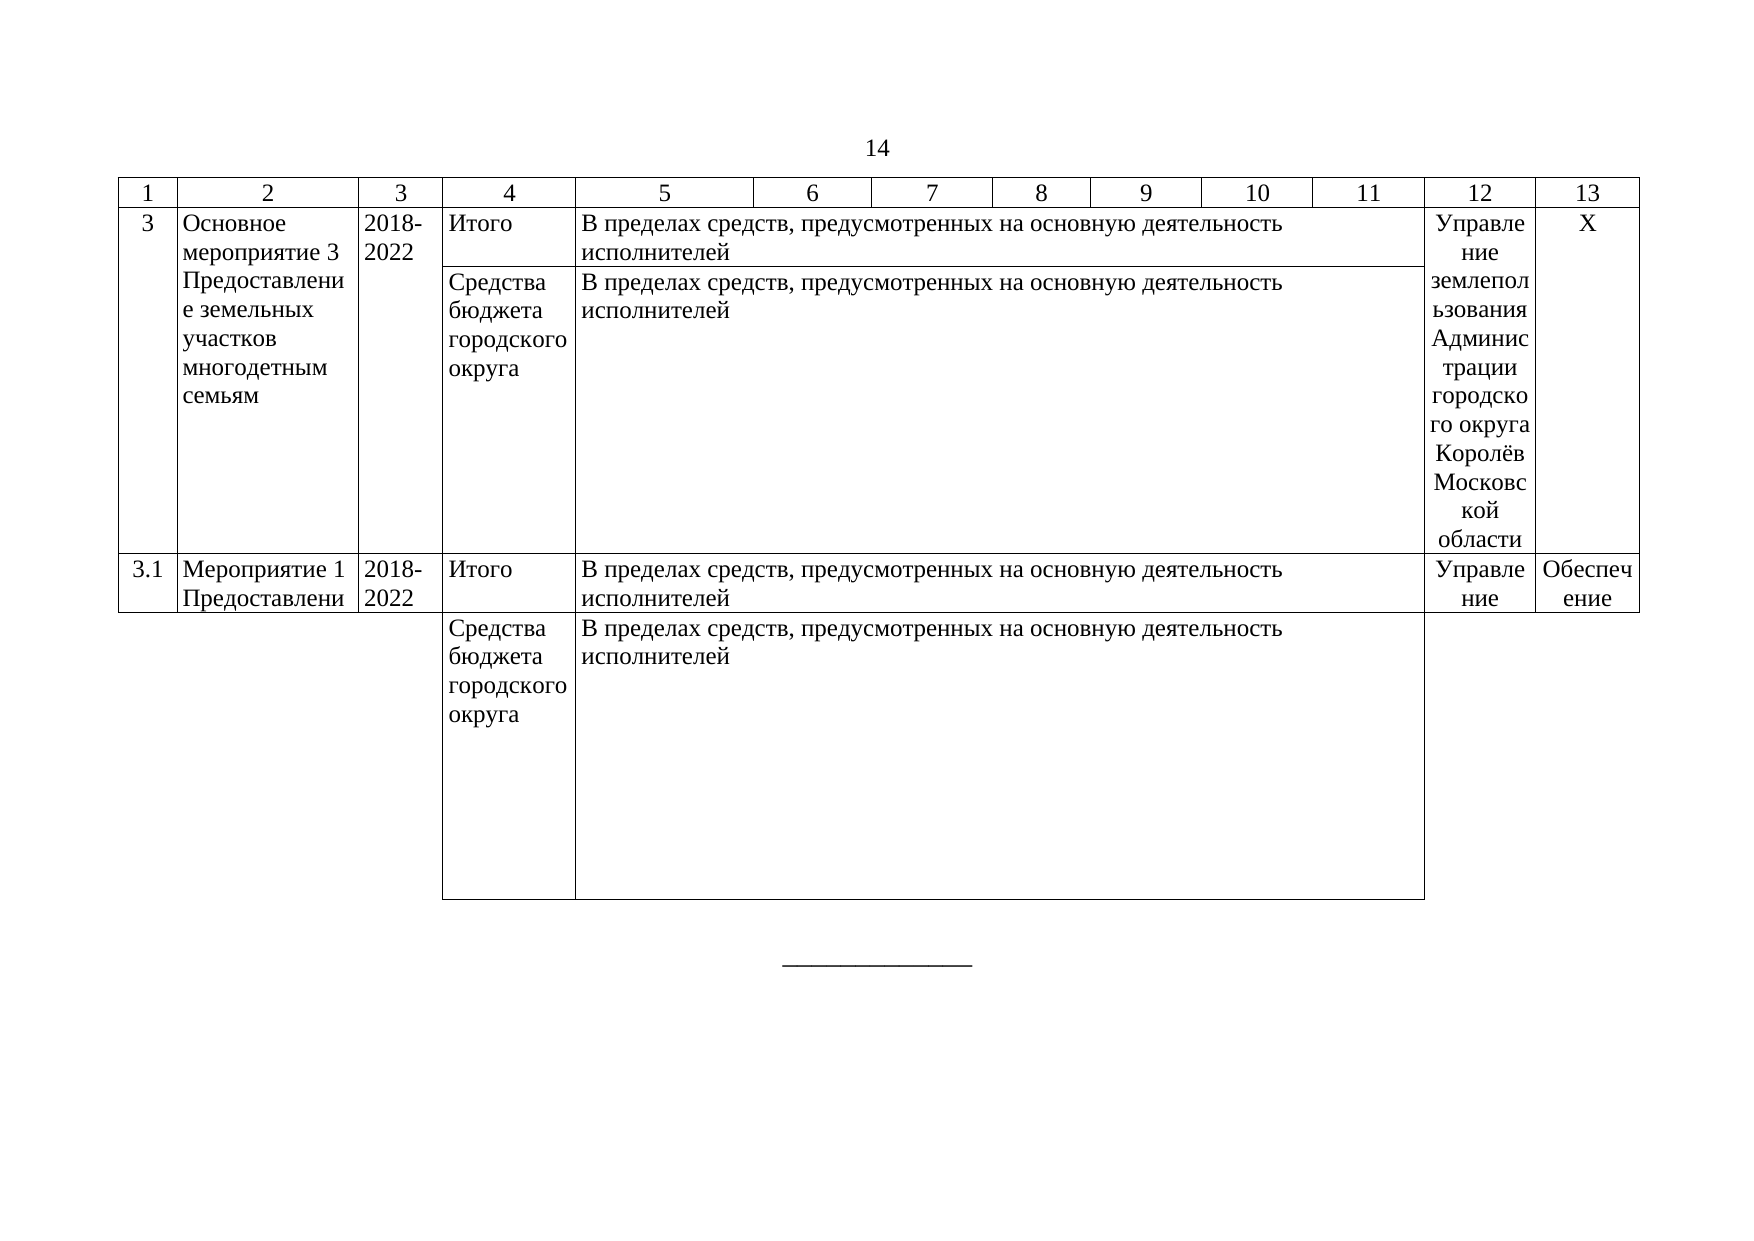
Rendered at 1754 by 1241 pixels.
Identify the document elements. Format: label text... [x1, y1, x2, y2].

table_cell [1425, 208, 1535, 553]
table_header 6 [754, 178, 871, 207]
table_header 2 [178, 178, 358, 207]
table_header 7 [872, 178, 992, 207]
table_cell Итого [443, 208, 575, 266]
table_cell В пределах средств, предусмотренных на основную деятельность исполнителей [576, 554, 1424, 612]
table_cell Управление землепользования Администрации городского округа Королёв Московской области [1425, 554, 1535, 612]
table_header 10 [1202, 178, 1312, 207]
table_header 9 [1091, 178, 1201, 207]
table_cell 3 [119, 208, 177, 553]
table_header 5 [576, 178, 753, 207]
table_header 13 [1536, 178, 1639, 207]
table_cell Обеспечение нуждающихся многодетных семей земельными участками [1536, 554, 1639, 612]
table_header 12 [1425, 178, 1535, 207]
table_cell Основное мероприятие 3 Предоставление земельных участков многодетным семьям [178, 208, 358, 553]
table_header 1 [119, 178, 177, 207]
table_header 11 [1313, 178, 1424, 207]
table_cell Итого [443, 554, 575, 612]
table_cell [576, 267, 1424, 553]
table_header 3 [359, 178, 442, 207]
text _____________ [118, 936, 1636, 969]
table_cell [576, 208, 1424, 266]
table_cell Средства бюджета городского округа [443, 267, 575, 553]
table_cell 2018-2022 [359, 554, 442, 612]
table_cell Мероприятие 1 Предоставление земельных участков многодетным семьям [178, 554, 358, 612]
table_header 4 [443, 178, 575, 207]
table_cell Х [1536, 208, 1639, 553]
table_header 8 [993, 178, 1090, 207]
table_cell 2018-2022 [359, 208, 442, 553]
table_cell В пределах средств, предусмотренных на основную деятельность исполнителей [576, 613, 1424, 899]
table_cell 3.1 [119, 554, 177, 612]
table_cell Средства бюджета городского округа [443, 613, 575, 899]
